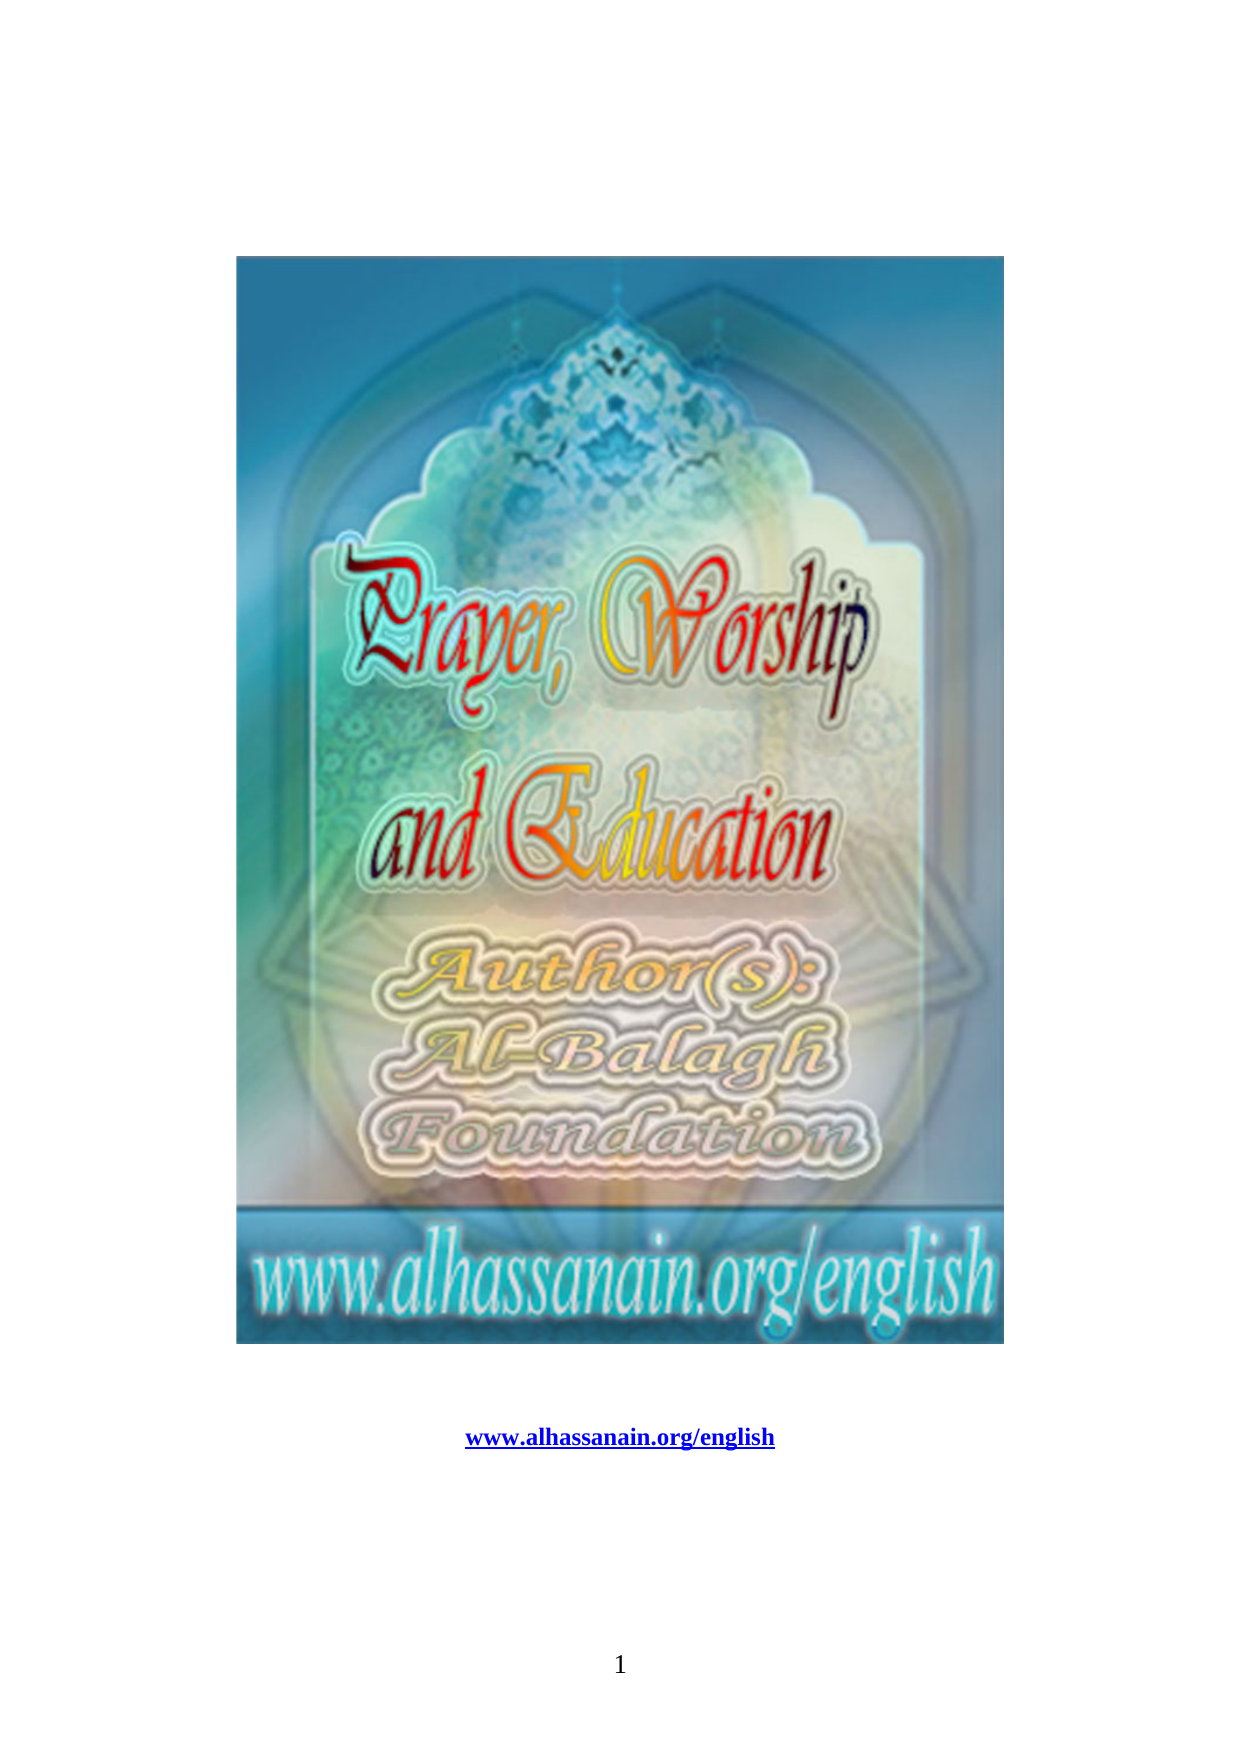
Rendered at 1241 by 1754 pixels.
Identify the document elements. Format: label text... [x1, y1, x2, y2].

text www.alhassanain.org/english [236, 1422, 1004, 1451]
picture [236, 256, 1004, 1344]
